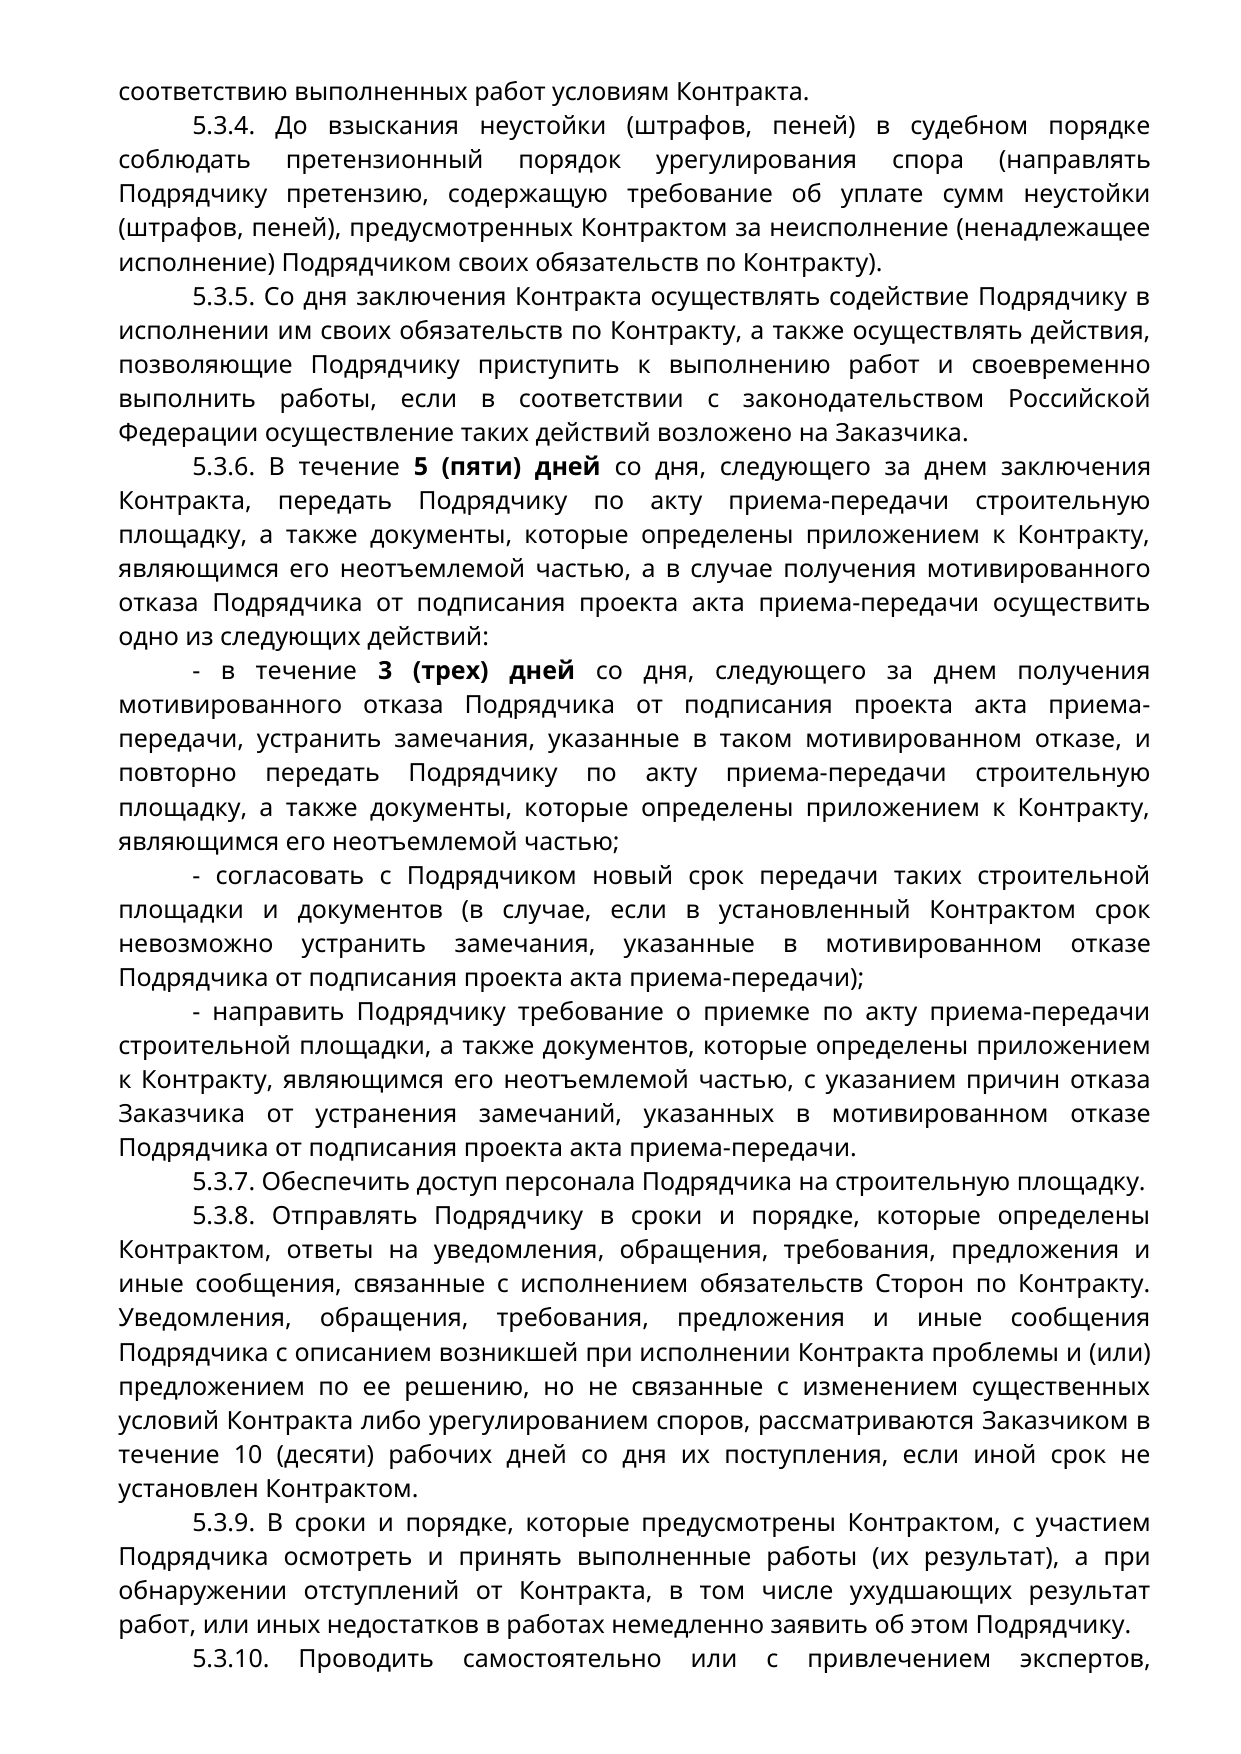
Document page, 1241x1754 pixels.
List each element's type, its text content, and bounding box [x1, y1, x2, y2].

text - в течение 3 (трех) дней со дня, следующего за днем получения мотивированного отказа Подрядчика от подписания проекта акта приема-передачи, устранить замечания, указанные в таком мотивированном отказе, и повторно передать Подрядчику по акту приема-передачи строительную площадку, а также документы, которые определены приложением к Контракту, являющимся его неотъемлемой частью; [118, 653, 1152, 857]
text 5.3.7. Обеспечить доступ персонала Подрядчика на строительную площадку. [118, 1164, 1152, 1198]
text 5.3.8. Отправлять Подрядчику в сроки и порядке, которые определены Контрактом, ответы на уведомления, обращения, требования, предложения и иные сообщения, связанные с исполнением обязательств Сторон по Контракту. Уведомления, обращения, требования, предложения и иные сообщения Подрядчика с описанием возникшей при исполнении Контракта проблемы и (или) предложением по ее решению, но не связанные с изменением существенных условий Контракта либо урегулированием споров, рассматриваются Заказчиком в течение 10 (десяти) рабочих дней со дня их поступления, если иной срок не установлен Контрактом. [118, 1198, 1152, 1504]
text - согласовать с Подрядчиком новый срок передачи таких строительной площадки и документов (в случае, если в установленный Контрактом срок невозможно устранить замечания, указанные в мотивированном отказе Подрядчика от подписания проекта акта приема-передачи); [118, 857, 1152, 993]
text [118, 1641, 1152, 1675]
text 5.3.5. Со дня заключения Контракта осуществлять содействие Подрядчику в исполнении им своих обязательств по Контракту, а также осуществлять действия, позволяющие Подрядчику приступить к выполнению работ и своевременно выполнить работы, если в соответствии с законодательством Российской Федерации осуществление таких действий возложено на Заказчика. [118, 278, 1152, 448]
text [118, 74, 1152, 108]
text 5.3.6. В течение 5 (пяти) дней со дня, следующего за днем заключения Контракта, передать Подрядчику по акту приема-передачи строительную площадку, а также документы, которые определены приложением к Контракту, являющимся его неотъемлемой частью, а в случае получения мотивированного отказа Подрядчика от подписания проекта акта приема-передачи осуществить одно из следующих действий: [118, 448, 1152, 653]
text 5.3.4. До взыскания неустойки (штрафов, пеней) в судебном порядке соблюдать претензионный порядок урегулирования спора (направлять Подрядчику претензию, содержащую требование об уплате сумм неустойки (штрафов, пеней), предусмотренных Контрактом за неисполнение (ненадлежащее исполнение) Подрядчиком своих обязательств по Контракту). [118, 108, 1152, 278]
text 5.3.9. В сроки и порядке, которые предусмотрены Контрактом, с участием Подрядчика осмотреть и принять выполненные работы (их результат), а при обнаружении отступлений от Контракта, в том числе ухудшающих результат работ, или иных недостатков в работах немедленно заявить об этом Подрядчику. [118, 1504, 1152, 1641]
text - направить Подрядчику требование о приемке по акту приема-передачи строительной площадки, а также документов, которые определены приложением к Контракту, являющимся его неотъемлемой частью, с указанием причин отказа Заказчика от устранения замечаний, указанных в мотивированном отказе Подрядчика от подписания проекта акта приема-передачи. [118, 993, 1152, 1164]
